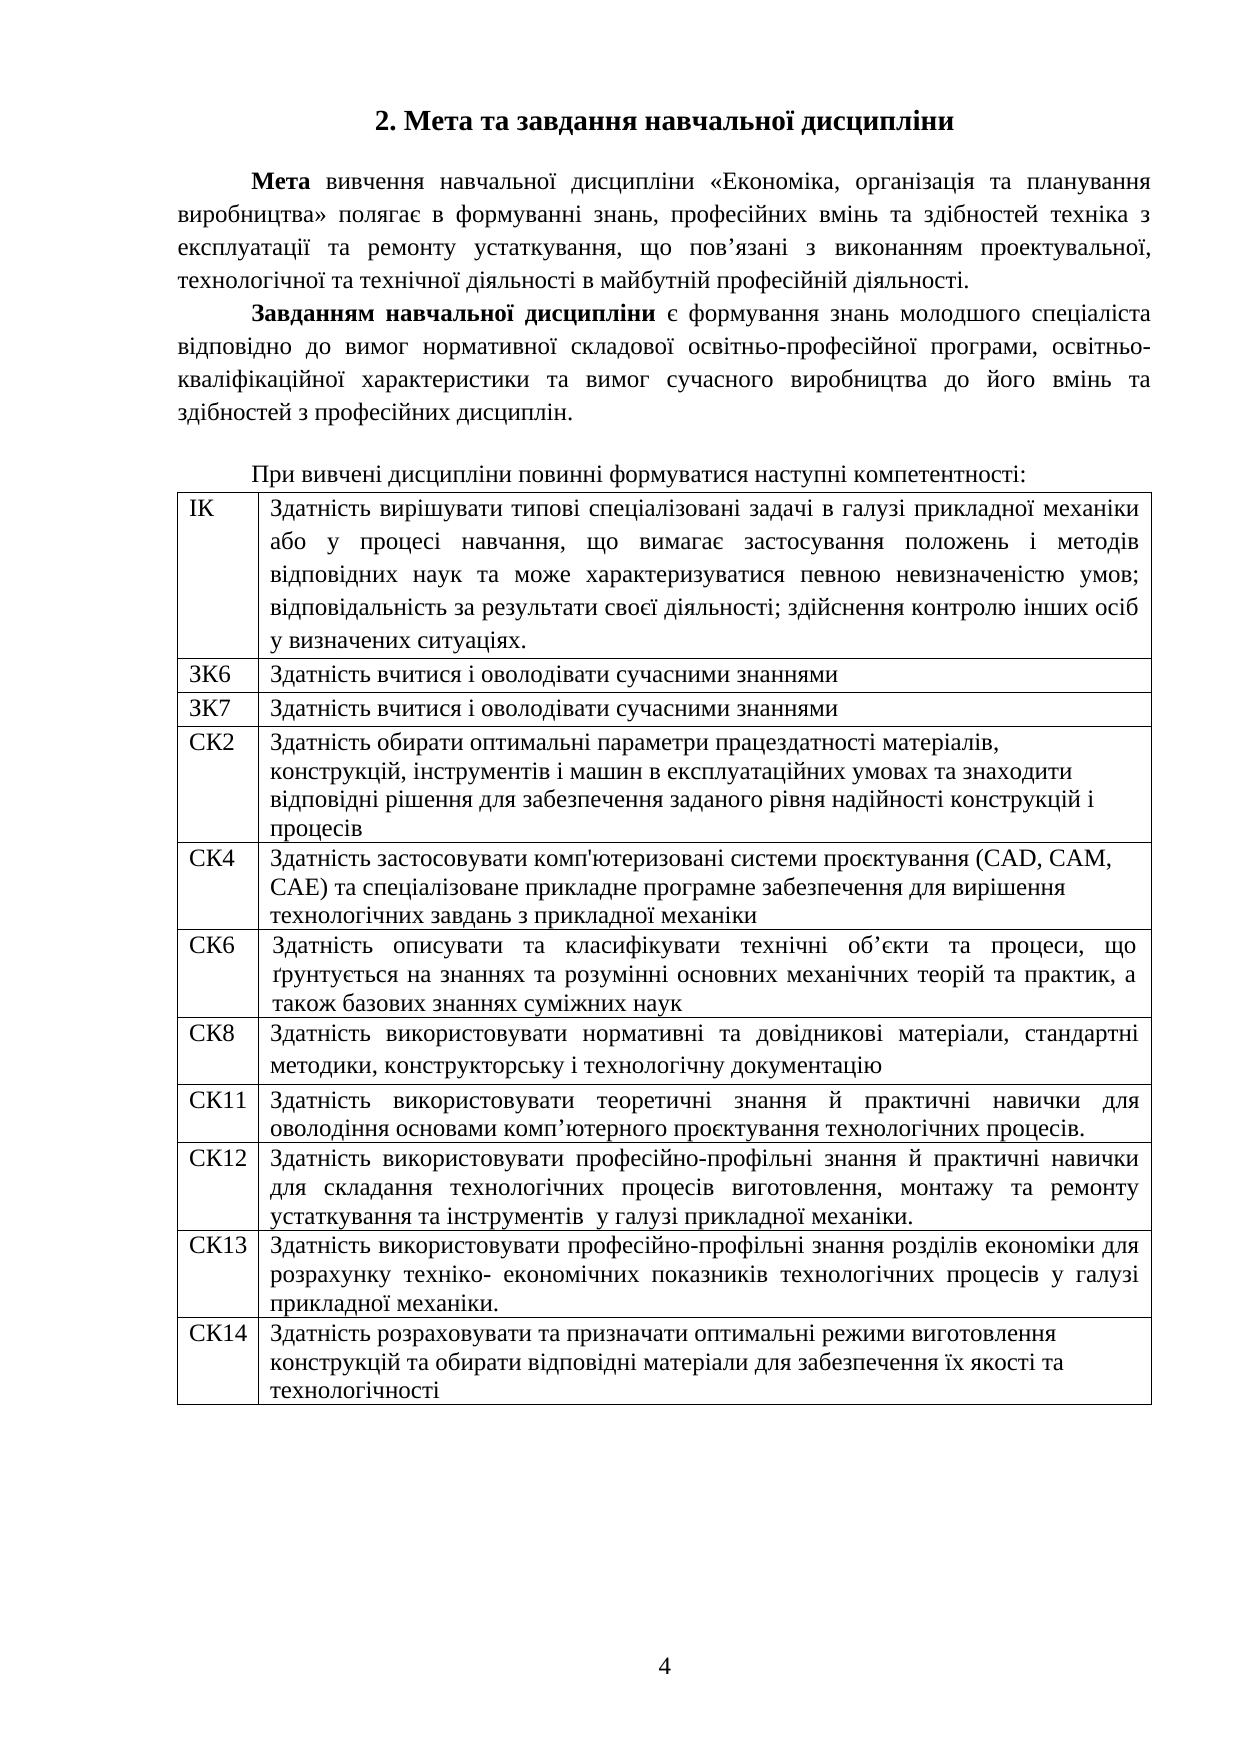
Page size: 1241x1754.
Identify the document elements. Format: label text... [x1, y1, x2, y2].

table_cell Здатність розраховувати та призначати оптимальні режими виготовлення конструкцій та обирати відповідні матеріали для забезпечення їх якості та технологічності [259, 1318, 1151, 1404]
table_header ІК [178, 493, 258, 658]
text 2. Мета та завдання навчальної дисципліни [177, 103, 1152, 137]
table_cell СК11 [178, 1085, 258, 1142]
text Завданням навчальної дисципліни є формування знань молодшого спеціаліста відповідно до вимог нормативної складової освітньо-професійної програми, освітньо-кваліфікаційної характеристики та вимог сучасного виробництва до його вмінь та здібностей з професійних дисциплін. [177, 298, 1152, 426]
text При вивчені дисципліни повинні формуватися наступні компетентності: [177, 459, 1152, 487]
table_cell СК6 [178, 930, 258, 1017]
table_cell Здатність вчитися і оволодівати сучасними знаннями [259, 693, 1151, 726]
table_cell Здатність обирати оптимальні параметри працездатності матеріалів, конструкцій, інструментів і машин в експлуатаційних умовах та знаходити відповідні рішення для забезпечення заданого рівня надійності конструкцій і процесів [259, 727, 1151, 842]
table_cell Здатність використовувати професійно-профільні знання й практичні навички для складання технологічних процесів виготовлення, монтажу та ремонту устаткування та інструментів у галузі прикладної механіки. [259, 1143, 1151, 1229]
table_cell Здатність використовувати теоретичні знання й практичні навички для оволодіння основами комп’ютерного проєктування технологічних процесів. [259, 1085, 1151, 1142]
table_cell Здатність використовувати професійно-профільні знання розділів економіки для розрахунку техніко- економічних показників технологічних процесів у галузі прикладної механіки. [259, 1231, 1151, 1317]
table_cell ЗК6 [178, 659, 258, 692]
table_cell Здатність застосовувати комп'ютеризовані системи проєктування (CAD, САМ, CAE) та спеціалізоване прикладне програмне забезпечення для вирішення технологічних завдань з прикладної механіки [259, 843, 1151, 929]
table_cell Здатність описувати та класифікувати технічні об’єкти та процеси, що ґрунтується на знаннях та розумінні основних механічних теорій та практик, а також базових знаннях суміжних наук [259, 930, 1151, 1017]
table_cell Здатність використовувати нормативні та довідникові матеріали, стандартні методики, конструкторську і технологічну документацію [259, 1018, 1151, 1084]
table_cell СК4 [178, 843, 258, 929]
text Мета вивчення навчальної дисципліни «Економіка, організація та планування виробництва» полягає в формуванні знань, професійних вмінь та здібностей техніка з експлуатації та ремонту устаткування, що пов’язані з виконанням проектувальної, технологічної та технічної діяльності в майбутній професійній діяльності. [177, 166, 1152, 293]
table_cell СК8 [178, 1018, 258, 1084]
table_cell СК14 [178, 1318, 258, 1404]
table_cell Здатність вчитися і оволодівати сучасними знаннями [259, 659, 1151, 692]
table_cell СК2 [178, 727, 258, 842]
table_header Здатність вирішувати типові спеціалізовані задачі в галузі прикладної механіки або у процесі навчання, що вимагає застосування положень і методів відповідних наук та може характеризуватися певною невизначеністю умов; відповідальність за результати своєї діяльності; здійснення контролю інших осіб у визначених ситуаціях. [259, 493, 1151, 658]
table_cell ЗК7 [178, 693, 258, 726]
table_cell СК12 [178, 1143, 258, 1229]
table_cell СК13 [178, 1231, 258, 1317]
